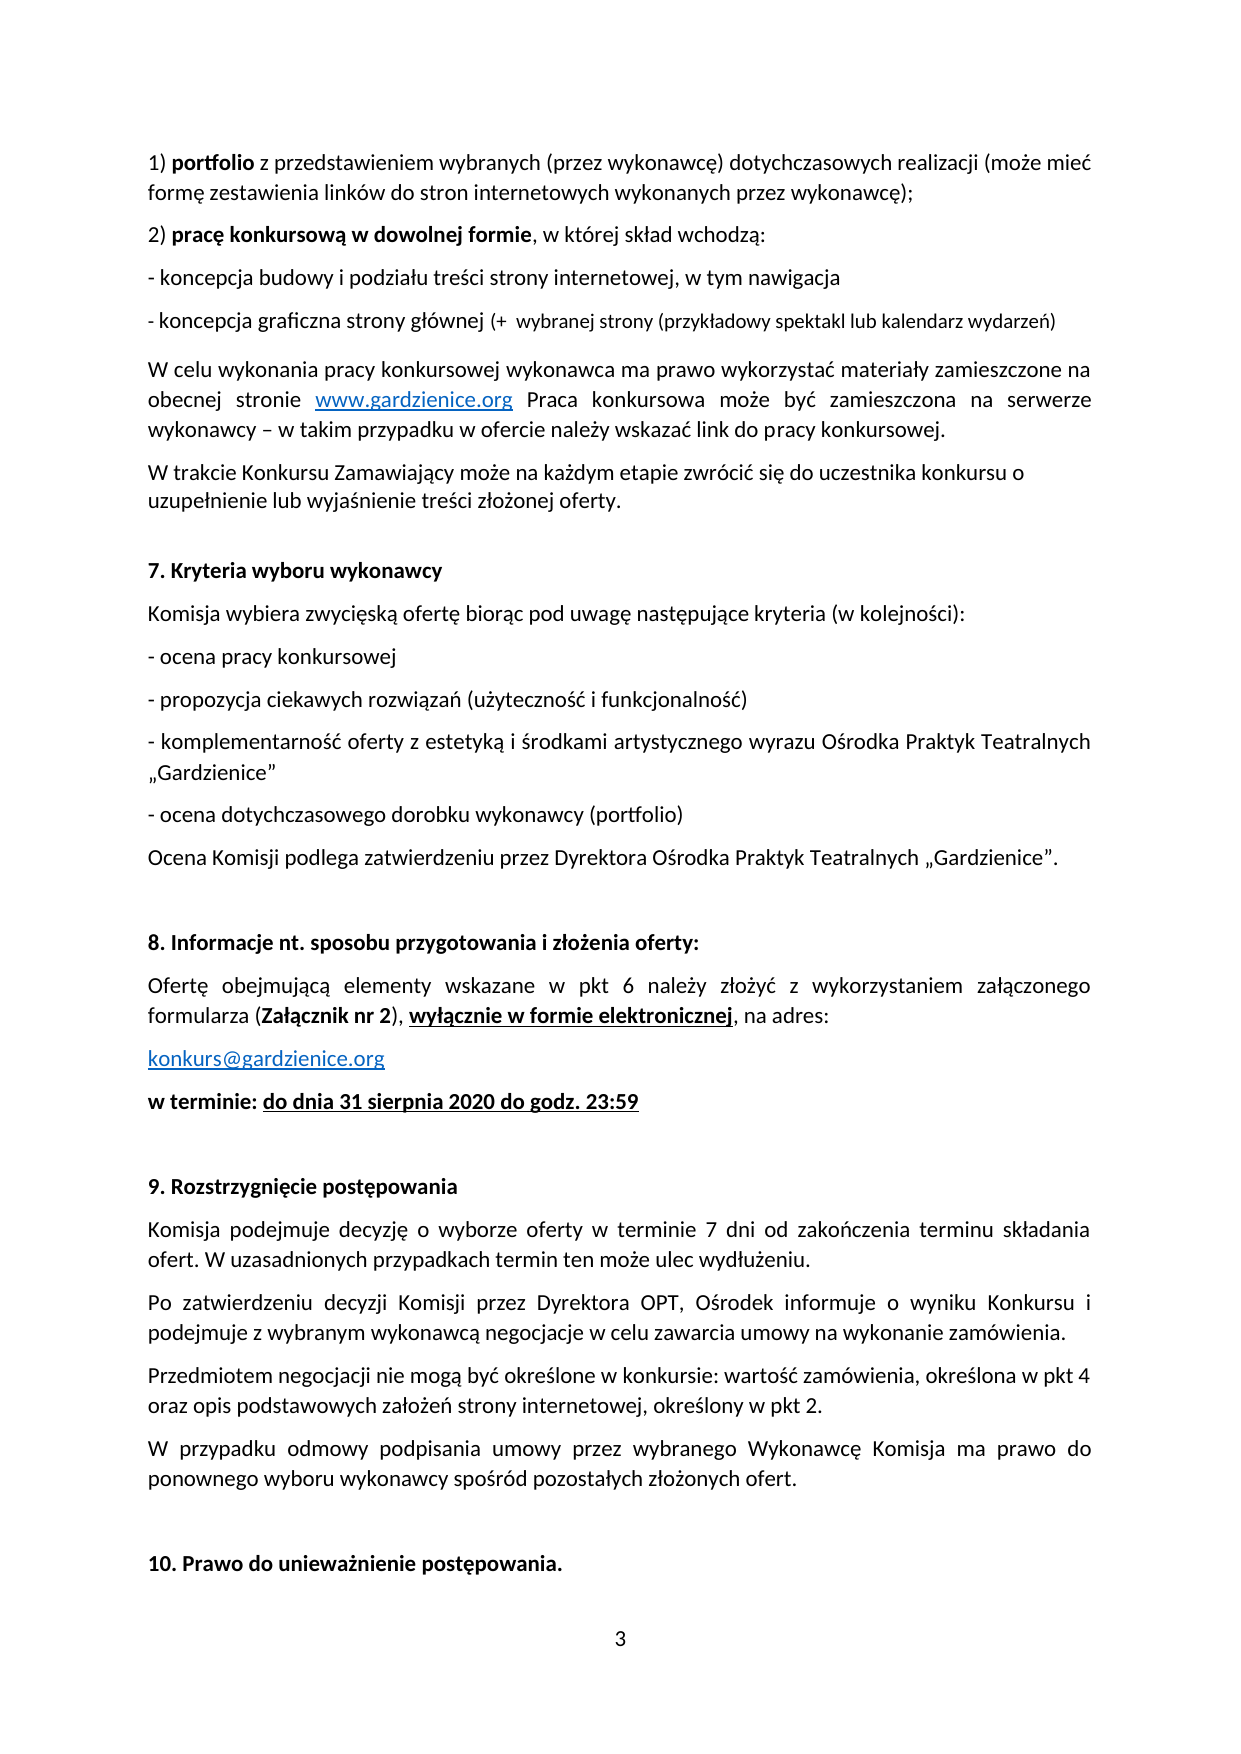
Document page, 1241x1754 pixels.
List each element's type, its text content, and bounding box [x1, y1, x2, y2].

text konkurs@gardzienice.org [148, 1044, 1093, 1072]
text - propozycja ciekawych rozwiązań (użyteczność i funkcjonalność) [148, 685, 1093, 713]
text - ocena pracy konkursowej [148, 642, 1093, 670]
text 7. Kryteria wyboru wykonawcy [148, 557, 1093, 585]
text 8. Informacje nt. sposobu przygotowania i złożenia oferty: [148, 928, 1093, 957]
text Komisja wybiera zwycięską ofertę biorąc pod uwagę następujące kryteria (w kolejności): [148, 599, 1093, 627]
text W celu wykonania pracy konkursowej wykonawca ma prawo wykorzystać materiały zamieszczone na obecnej stronie www.gardzienice.org Praca konkursowa może być zamieszczona na serwerze wykonawcy – w takim przypadku w ofercie należy wskazać link do pracy konkursowej. [148, 355, 1093, 443]
text 2) pracę konkursową w dowolnej formie, w której skład wchodzą: [148, 221, 1093, 248]
text W trakcie Konkursu Zamawiający może na każdym etapie zwrócić się do uczestnika konkursu o uzupełnienie lub wyjaśnienie treści złożonej oferty. [148, 458, 1093, 514]
text Komisja podejmuje decyzję o wyborze oferty w terminie 7 dni od zakończenia terminu składania ofert. W uzasadnionych przypadkach termin ten może ulec wydłużeniu. [148, 1215, 1093, 1273]
text w terminie: do dnia 31 sierpnia 2020 do godz. 23:59 [148, 1087, 1093, 1115]
text 9. Rozstrzygnięcie postępowania [148, 1172, 1093, 1200]
text - koncepcja graficzna strony głównej (+ wybranej strony (przykładowy spektakl lub kalendarz wydarzeń) [148, 306, 1093, 334]
text - koncepcja budowy i podziału treści strony internetowej, w tym nawigacja [148, 263, 1093, 291]
text - komplementarność oferty z estetyką i środkami artystycznego wyrazu Ośrodka Praktyk Teatralnych „Gardzienice” [148, 727, 1093, 786]
text 10. Prawo do unieważnienie postępowania. [148, 1549, 1093, 1577]
text 1) portfolio z przedstawieniem wybranych (przez wykonawcę) dotychczasowych realizacji (może mieć formę zestawienia linków do stron internetowych wykonanych przez wykonawcę); [148, 148, 1093, 206]
text Przedmiotem negocjacji nie mogą być określone w konkursie: wartość zamówienia, określona w pkt 4 oraz opis podstawowych założeń strony internetowej, określony w pkt 2. [148, 1361, 1093, 1419]
text Ocena Komisji podlega zatwierdzeniu przez Dyrektora Ośrodka Praktyk Teatralnych „Gardzienice”. [148, 843, 1093, 871]
text W przypadku odmowy podpisania umowy przez wybranego Wykonawcę Komisja ma prawo do ponownego wyboru wykonawcy spośród pozostałych złożonych ofert. [148, 1434, 1093, 1492]
text - ocena dotychczasowego dorobku wykonawcy (portfolio) [148, 800, 1093, 828]
text Po zatwierdzeniu decyzji Komisji przez Dyrektora OPT, Ośrodek informuje o wyniku Konkursu i podejmuje z wybranym wykonawcą negocjacje w celu zawarcia umowy na wykonanie zamówienia. [148, 1288, 1093, 1346]
text Ofertę obejmującą elementy wskazane w pkt 6 należy złożyć z wykorzystaniem załączonego formularza (Załącznik nr 2), wyłącznie w formie elektronicznej, na adres: [148, 971, 1093, 1029]
